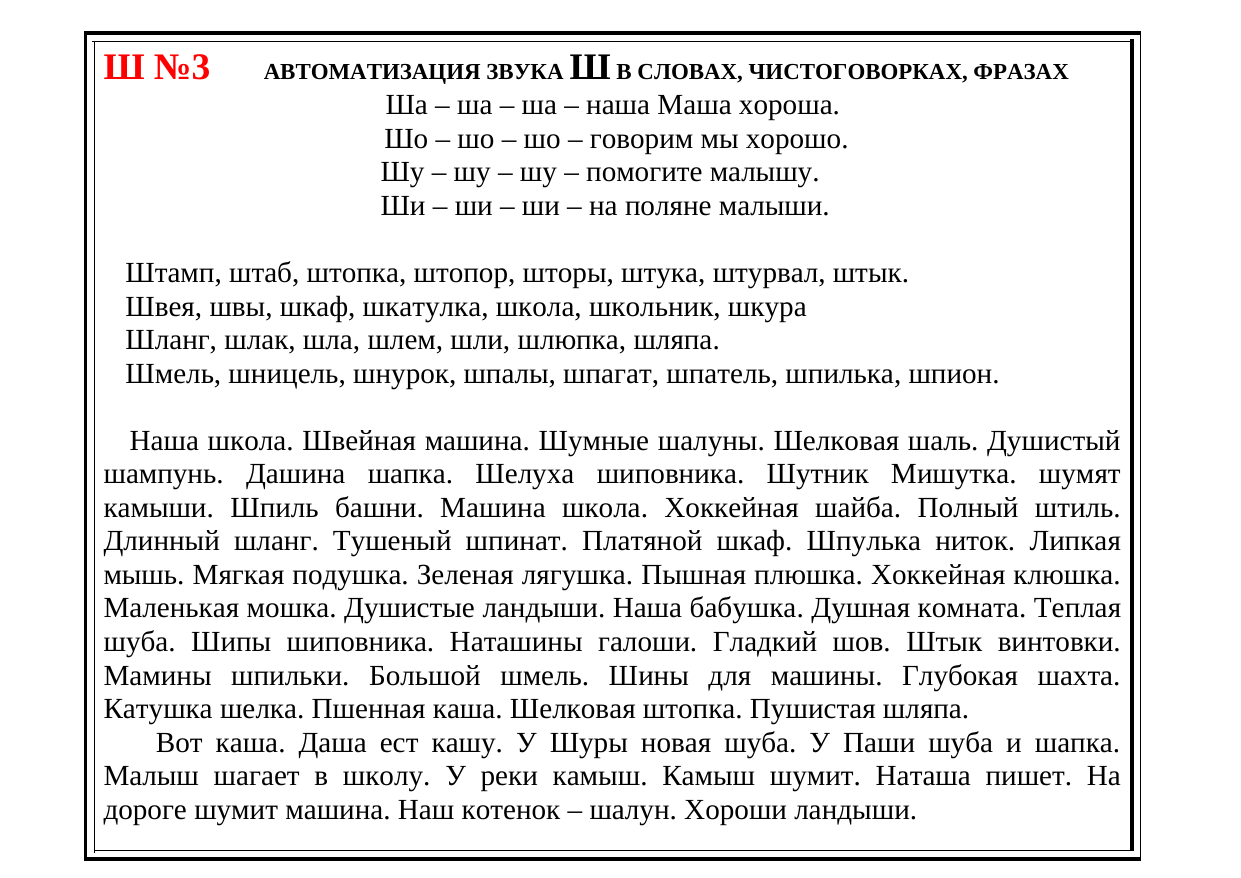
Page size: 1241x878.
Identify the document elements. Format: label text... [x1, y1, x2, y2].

text Штамп, штаб, штопка, штопор, шторы, штука, штурвал, штык. [103, 255, 1122, 289]
text Ши – ши – ши – на поляне малыши. [103, 188, 1122, 222]
text Шланг, шлак, шла, шлем, шли, шлюпка, шляпа. [103, 322, 1122, 356]
text Швея, швы, шкаф, шкатулка, школа, школьник, шкура [103, 289, 1122, 322]
text Наша школа. Швейная машина. Шумные шалуны. Шелковая шаль. Душистый шампунь. Дашина шапка. Шелуха шиповника. Шутник Мишутка. шумят камыши. Шпиль башни. Машина школа. Хоккейная шайба. Полный штиль. Длинный шланг. Тушеный шпинат. Платяной шкаф. Шпулька ниток. Липкая мышь. Мягкая подушка. Зеленая лягушка. Пышная плюшка. Хоккейная клюшка. Маленькая мошка. Душистые ландыши. Наша бабушка. Душная комната. Теплая шуба. Шипы шиповника. Наташины галоши. Гладкий шов. Штык винтовки. Мамины шпильки. Большой шмель. Шины для машины. Глубокая шахта. Катушка шелка. Пшенная каша. Шелковая штопка. Пушистая шляпа. [103, 423, 1122, 725]
text Ша – ша – ша – наша Маша хороша. [103, 87, 1122, 121]
text Вот каша. Даша ест кашу. У Шуры новая шуба. У Паши шуба и шапка. Малыш шагает в школу. У реки камыш. Камыш шумит. Наташа пишет. На дороге шумит машина. Наш котенок – шалун. Хороши ландыши. [103, 725, 1122, 825]
text Ш №3 АВТОМАТИЗАЦИЯ ЗВУКА Ш В СЛОВАХ, ЧИСТОГОВОРКАХ, ФРАЗАХ [103, 44, 1122, 87]
text Шо – шо – шо – говорим мы хорошо. [103, 121, 1122, 154]
text Шмель, шницель, шнурок, шпалы, шпагат, шпатель, шпилька, шпион. [103, 356, 1122, 389]
text Шу – шу – шу – помогите малышу. [103, 154, 1122, 188]
